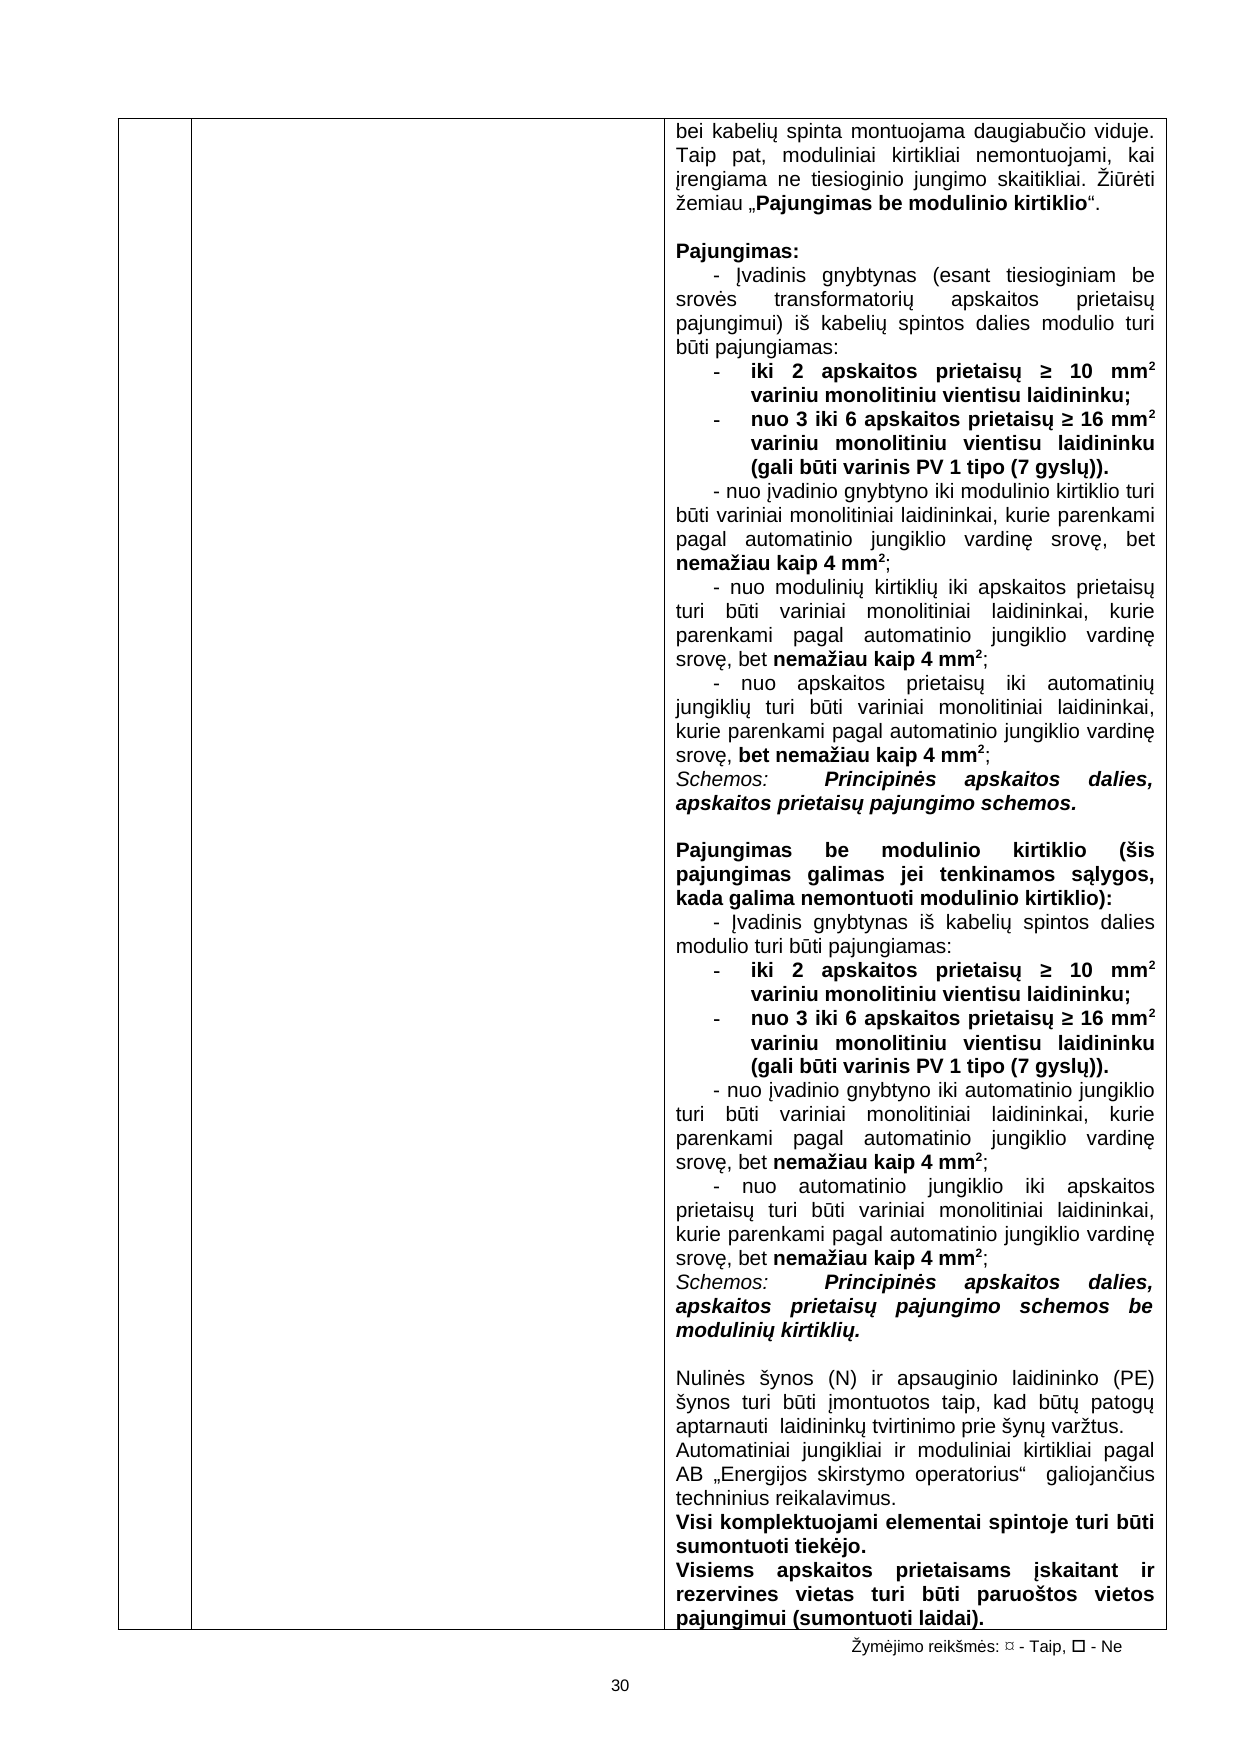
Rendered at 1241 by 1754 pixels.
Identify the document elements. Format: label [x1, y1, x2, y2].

table_cell [665, 119, 1166, 1629]
table_cell [192, 119, 664, 1629]
table_cell [119, 119, 191, 1629]
